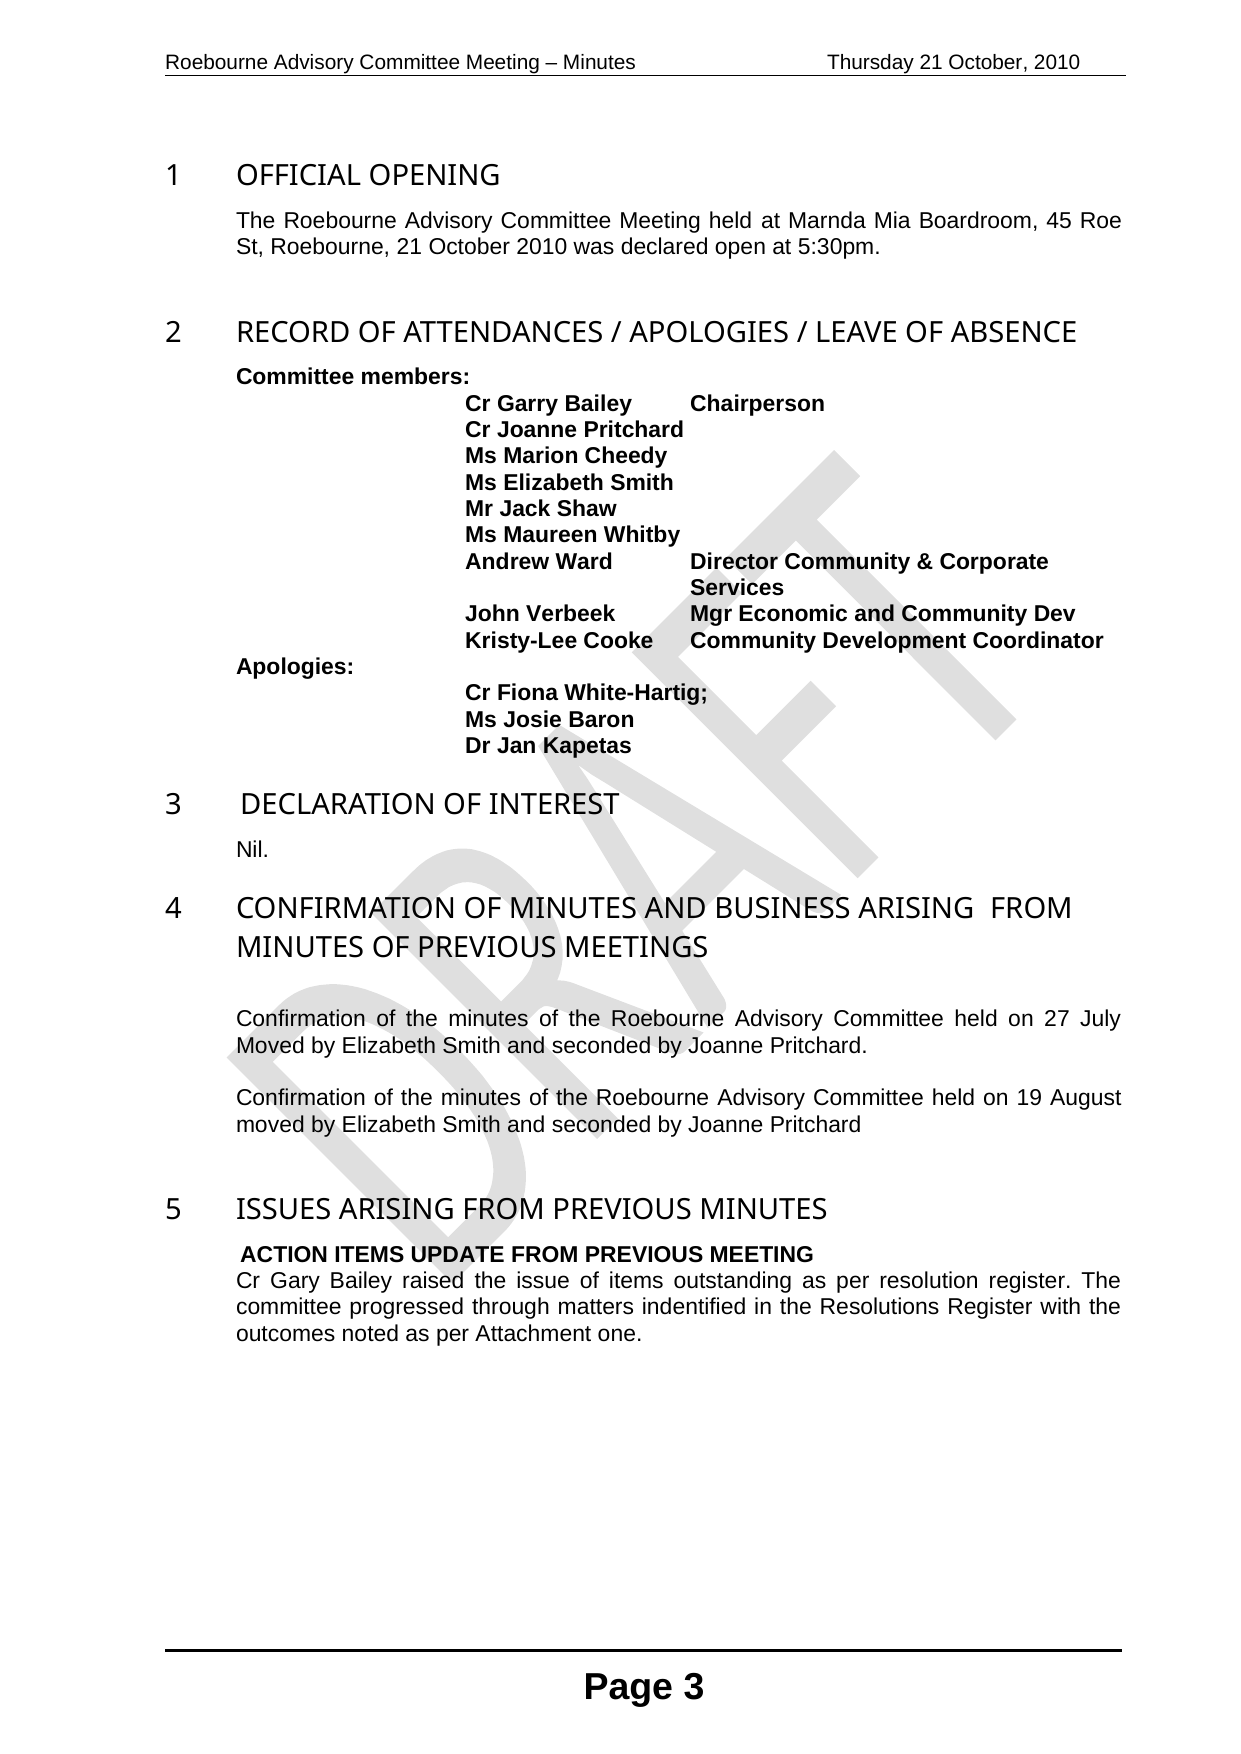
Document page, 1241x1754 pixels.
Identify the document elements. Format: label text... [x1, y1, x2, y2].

text Dr Jan Kapetas [315, 732, 1122, 758]
text Cr Garry Bailey Chairperson [236, 389, 1122, 416]
text Cr Joanne Pritchard [236, 416, 1122, 442]
subtitle ISSUES ARISING FROM PREVIOUS MINUTES [165, 1188, 1122, 1228]
text Ms Maureen Whitby [390, 521, 1122, 548]
text Confirmation of the minutes of the Roebourne Advisory Committee held on 27 July Moved by Elizabeth Smith and seconded by Joanne Pritchard. [236, 1005, 1122, 1058]
text Ms Josie Baron [315, 706, 1122, 732]
text Confirmation of the minutes of the Roebourne Advisory Committee held on 19 August moved by Elizabeth Smith and seconded by Joanne Pritchard [236, 1084, 1122, 1137]
text Ms Marion Cheedy [236, 442, 1122, 468]
text Andrew Ward Director Community & Corporate Services [390, 548, 1122, 600]
text Mr Jack Shaw [390, 495, 1122, 521]
subtitle DECLARATION OF INTEREST [165, 783, 1122, 823]
text John Verbeek Mgr Economic and Community Dev [236, 600, 1122, 627]
text Cr Gary Bailey raised the issue of items outstanding as per resolution register. The committee progressed through matters indentified in the Resolutions Register with the outcomes noted as per Attachment one. [236, 1267, 1122, 1346]
text Ms Elizabeth Smith [390, 468, 1122, 495]
text Nil. [236, 836, 1122, 862]
text Kristy-Lee Cooke Community Development Coordinator [236, 627, 1122, 653]
subtitle OFFICIAL OPENING [165, 155, 1122, 194]
text The Roebourne Advisory Committee Meeting held at Marnda Mia Boardroom, 45 Roe St, Roebourne, 21 October 2010 was declared open at 5:30. [236, 207, 1122, 259]
text Apologies: [236, 653, 1122, 679]
subtitle RECORD OF ATTENDANCES / APOLOGIES / LEAVE OF ABSENCE [165, 311, 1122, 351]
text ACTION ITEMS UPDATE FROM PREVIOUS MEETING [165, 1241, 1122, 1267]
subtitle CONFIRMATION OF MINUTES AND BUSINESS ARISING FROM MINUTES OF PREVIOUS MEETINGS [165, 887, 1122, 966]
text Cr Fiona White-Hartig; [165, 679, 1122, 706]
text Committee members: [236, 363, 1122, 389]
